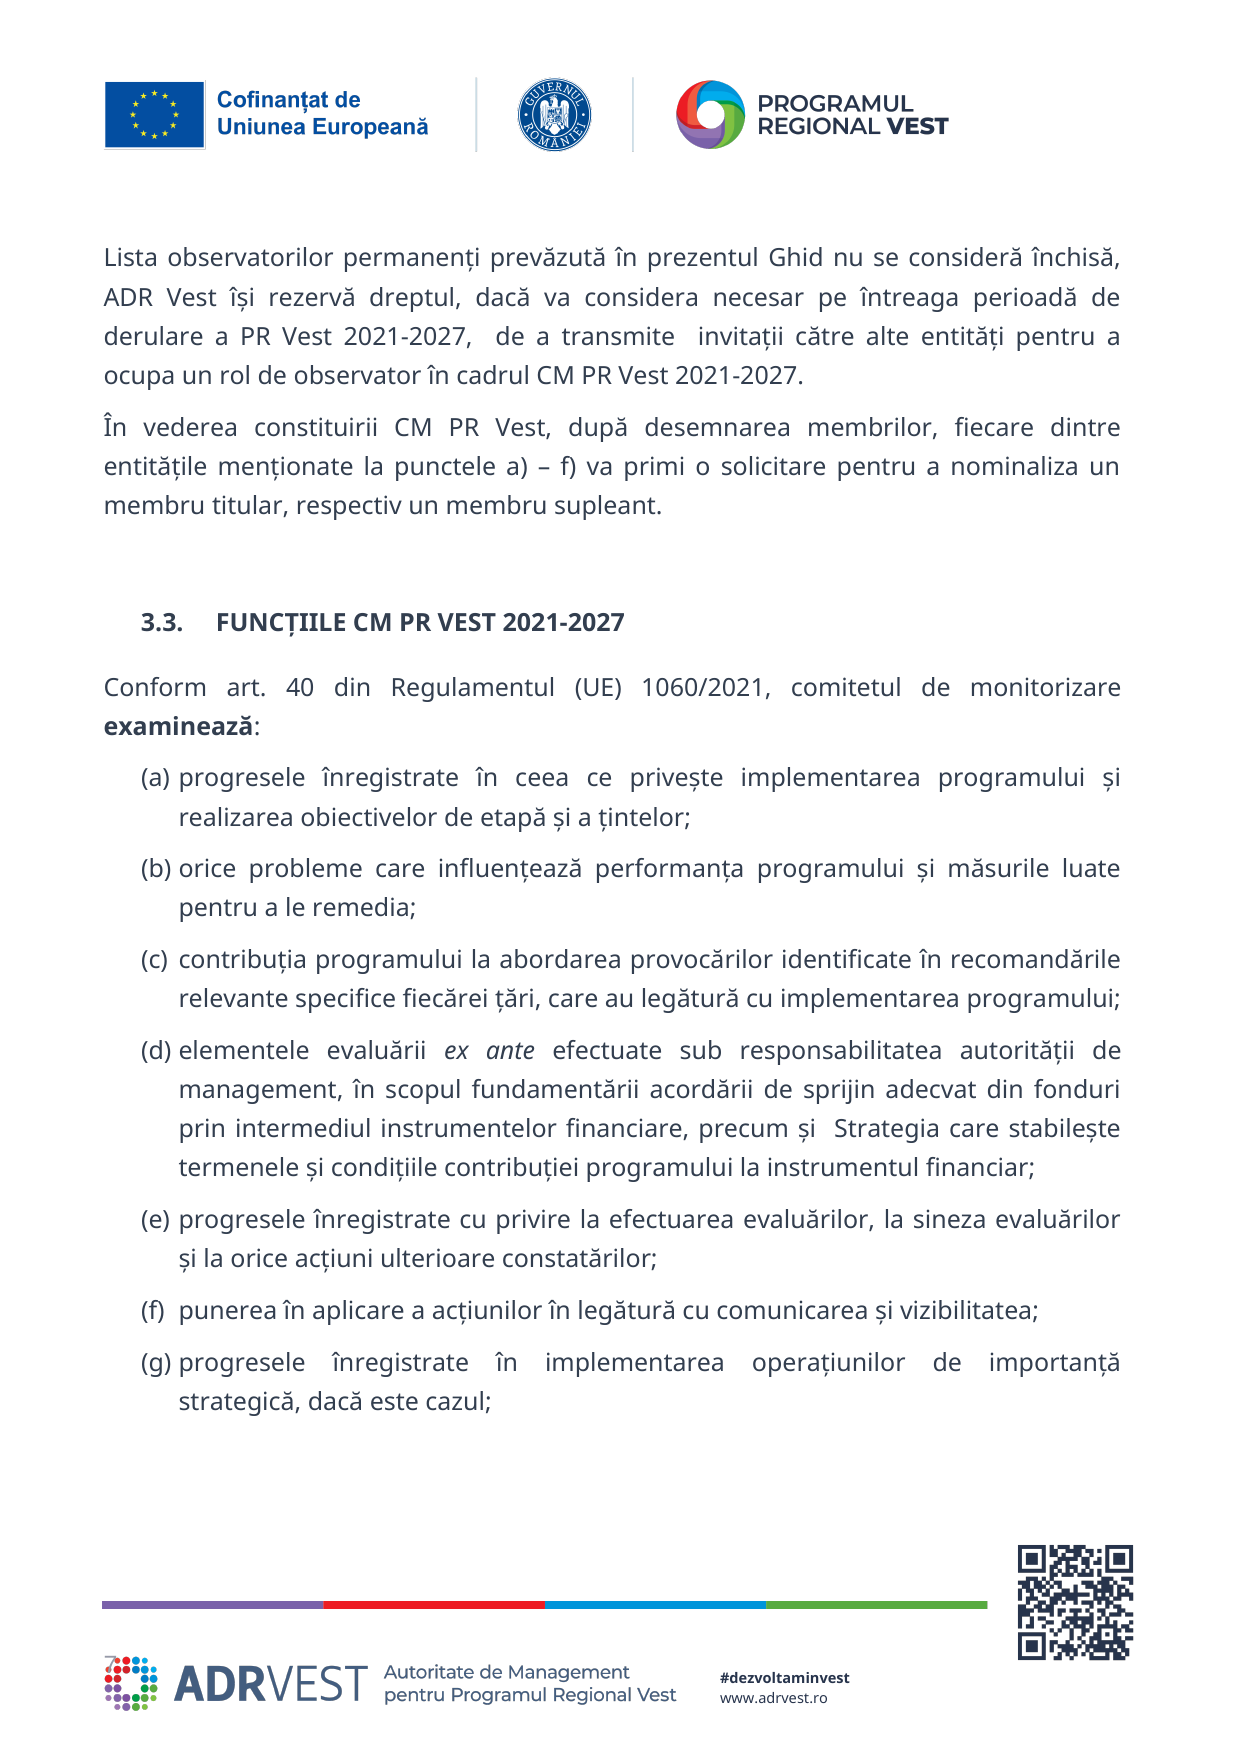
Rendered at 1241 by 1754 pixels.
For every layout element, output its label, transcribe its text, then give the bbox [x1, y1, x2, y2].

list orice probleme care influențează performanța programului și măsurile luate pentru a le remedia; [141, 851, 1122, 924]
picture [767, 1537, 1141, 1668]
picture [103, 77, 949, 152]
text În vederea constituirii CM PR Vest, după desemnarea membrilor, fiecare dintre entitățile menționate la punctele a) – f) va primi o solicitare pentru a nominaliza un membru titular, respectiv un membru supleant. [103, 409, 1122, 522]
list elementele evaluării ex ante efectuate sub responsabilitatea autorității de management, în scopul fundamentării acordării de sprijin adecvat din fonduri prin intermediul instrumentelor financiare, precum și Strategia care stabilește termenele și condițiile contribuției programului la instrumentul financiar; [141, 1032, 1122, 1184]
subtitle Funcțiile CM PR Vest 2021-2027 [141, 605, 1122, 639]
picture [42, 1601, 544, 1609]
list contribuția programului la abordarea provocărilor identificate în recomandările relevante specifice fiecărei țări, care au legătură cu implementarea programului; [141, 942, 1122, 1015]
list progresele înregistrate cu privire la efectuarea evaluărilor, la sineza evaluărilor și la orice acțiuni ulterioare constatărilor; [141, 1202, 1122, 1275]
text Conform art. 40 din Regulamentul (UE) 1060/2021, comitetul de monitorizare examinează: [103, 669, 1122, 742]
list punerea în aplicare a acțiunilor în legătură cu comunicarea și vizibilitatea; [141, 1292, 1122, 1327]
list progresele înregistrate în implementarea operațiunilor de importanță strategică, dacă este cazul; [141, 1344, 1122, 1417]
picture [93, 1653, 683, 1715]
text Lista observatorilor permanenți prevăzută în prezentul Ghid nu se consideră închisă, ADR Vest își rezervă dreptul, dacă va considera necesar pe întreaga perioadă de derulare a PR Vest 2021-2027, de a transmite invitații către alte entități pentru a ocupa un rol de observator în cadrul CM PR Vest 2021-2027. [103, 240, 1122, 392]
list progresele înregistrate în ceea ce privește implementarea programului și realizarea obiectivelor de etapă și a țintelor; [141, 760, 1122, 833]
